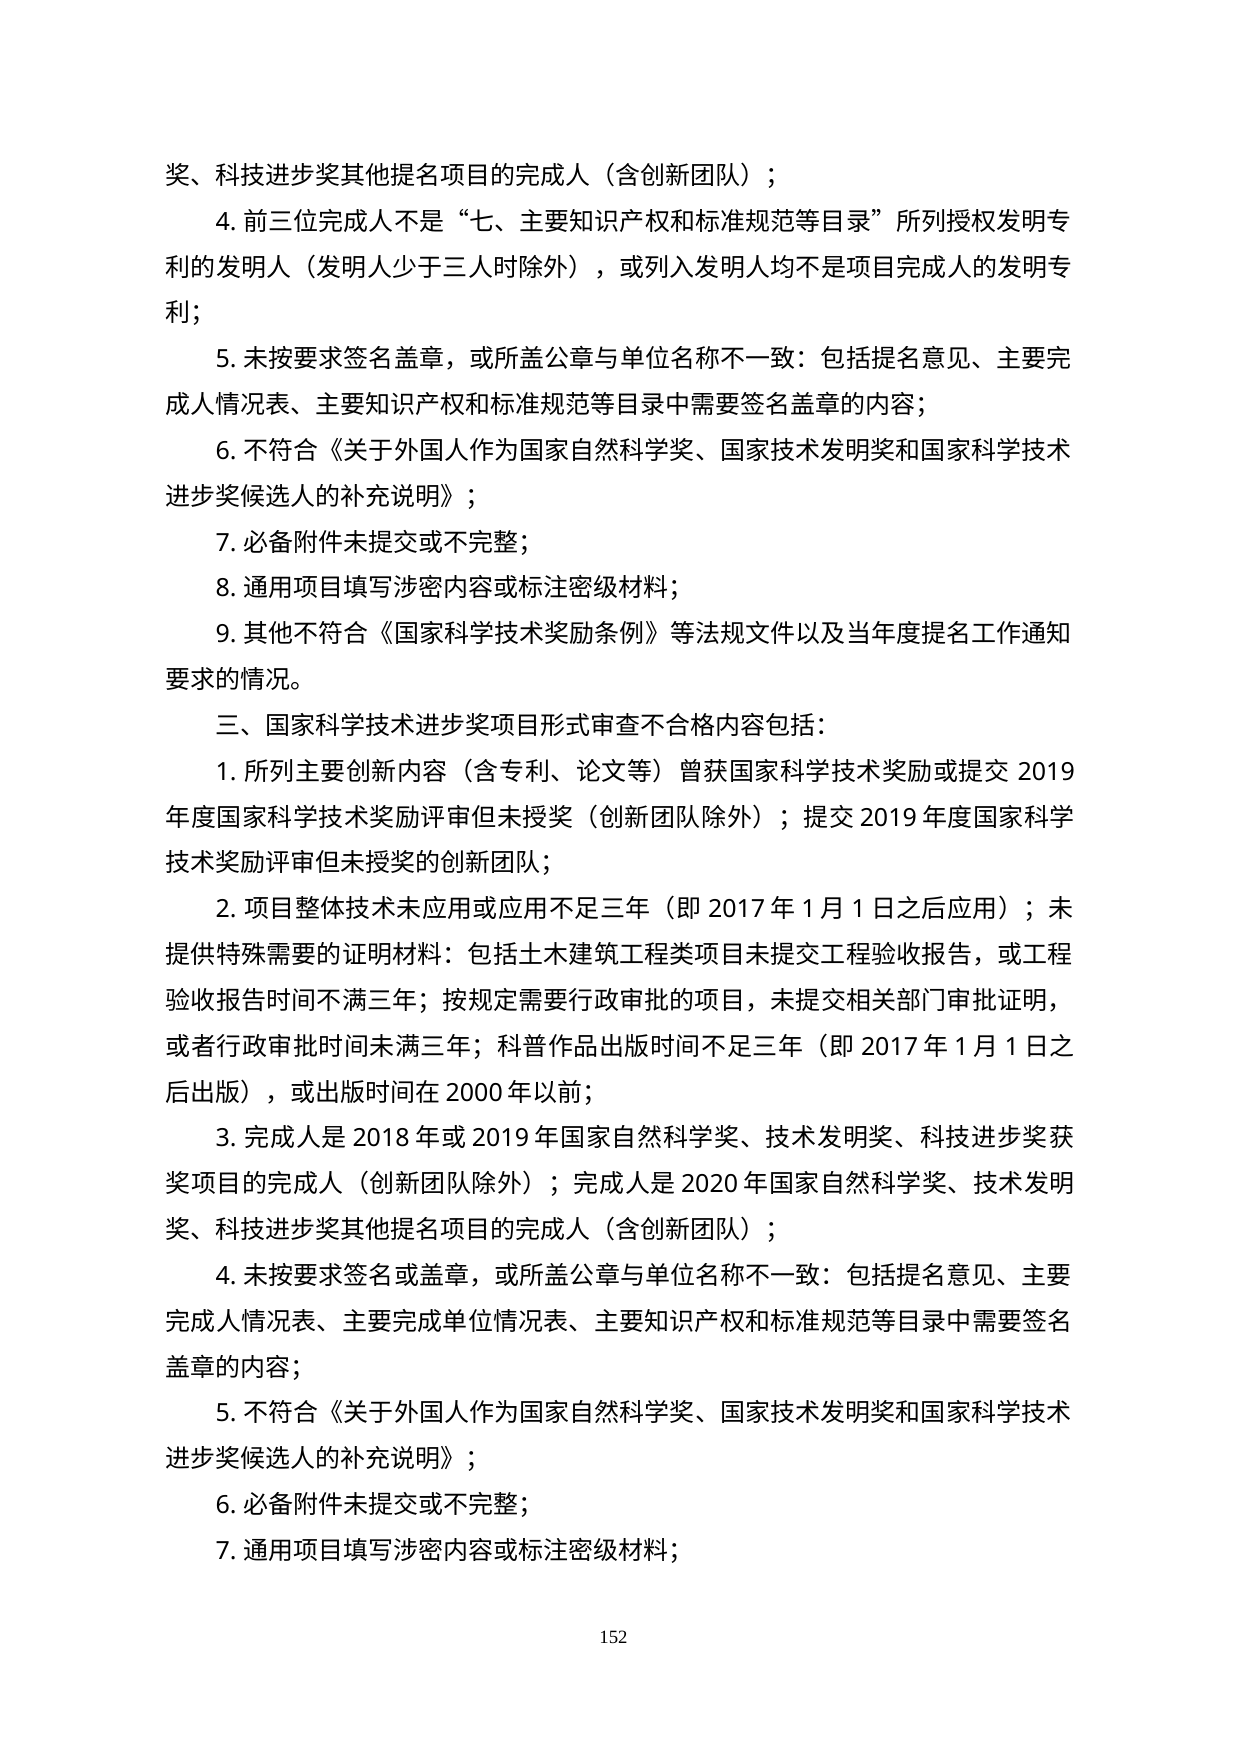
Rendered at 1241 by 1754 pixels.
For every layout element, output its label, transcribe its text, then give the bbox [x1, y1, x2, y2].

text 2. 项目整体技术未应用或应用不足三年（即2017年1月1日之后应用）；未提供特殊需要的证明材料：包括土木建筑工程类项目未提交工程验收报告，或工程验收报告时间不满三年；按规定需要行政审批的项目，未提交相关部门审批证明，或者行政审批时间未满三年；科普作品出版时间不足三年（即2017年1月1日之后出版），或出版时间在2000年以前； [165, 881, 1075, 1110]
text 4. 未按要求签名或盖章，或所盖公章与单位名称不一致：包括提名意见、主要完成人情况表、主要完成单位情况表、主要知识产权和标准规范等目录中需要签名盖章的内容； [165, 1248, 1075, 1385]
text 5. 未按要求签名盖章，或所盖公章与单位名称不一致：包括提名意见、主要完成人情况表、主要知识产权和标准规范等目录中需要签名盖章的内容； [165, 331, 1075, 423]
text 1. 所列主要创新内容（含专利、论文等）曾获国家科学技术奖励或提交2019年度国家科学技术奖励评审但未授奖（创新团队除外）；提交2019年度国家科学技术奖励评审但未授奖的创新团队； [165, 743, 1075, 881]
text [165, 148, 1075, 193]
text 9. 其他不符合《国家科学技术奖励条例》等法规文件以及当年度提名工作通知要求的情况。 [165, 606, 1075, 698]
text 3. 完成人是2018年或2019年国家自然科学奖、技术发明奖、科技进步奖获奖项目的完成人（创新团队除外）；完成人是2020年国家自然科学奖、技术发明奖、科技进步奖其他提名项目的完成人（含创新团队）； [165, 1110, 1075, 1248]
text 5. 不符合《关于外国人作为国家自然科学奖、国家技术发明奖和国家科学技术进步奖候选人的补充说明》； [165, 1385, 1075, 1477]
text 7. 必备附件未提交或不完整； [165, 514, 1075, 560]
text 4. 前三位完成人不是“七、主要知识产权和标准规范等目录”所列授权发明专利的发明人（发明人少于三人时除外），或列入发明人均不是项目完成人的发明专利； [165, 193, 1075, 331]
text 三、国家科学技术进步奖项目形式审查不合格内容包括： [165, 698, 1075, 743]
text 6. 必备附件未提交或不完整； [165, 1477, 1075, 1523]
text 7. 通用项目填写涉密内容或标注密级材料； [165, 1523, 1075, 1568]
text 8. 通用项目填写涉密内容或标注密级材料； [165, 560, 1075, 606]
text 6. 不符合《关于外国人作为国家自然科学奖、国家技术发明奖和国家科学技术进步奖候选人的补充说明》； [165, 423, 1075, 514]
